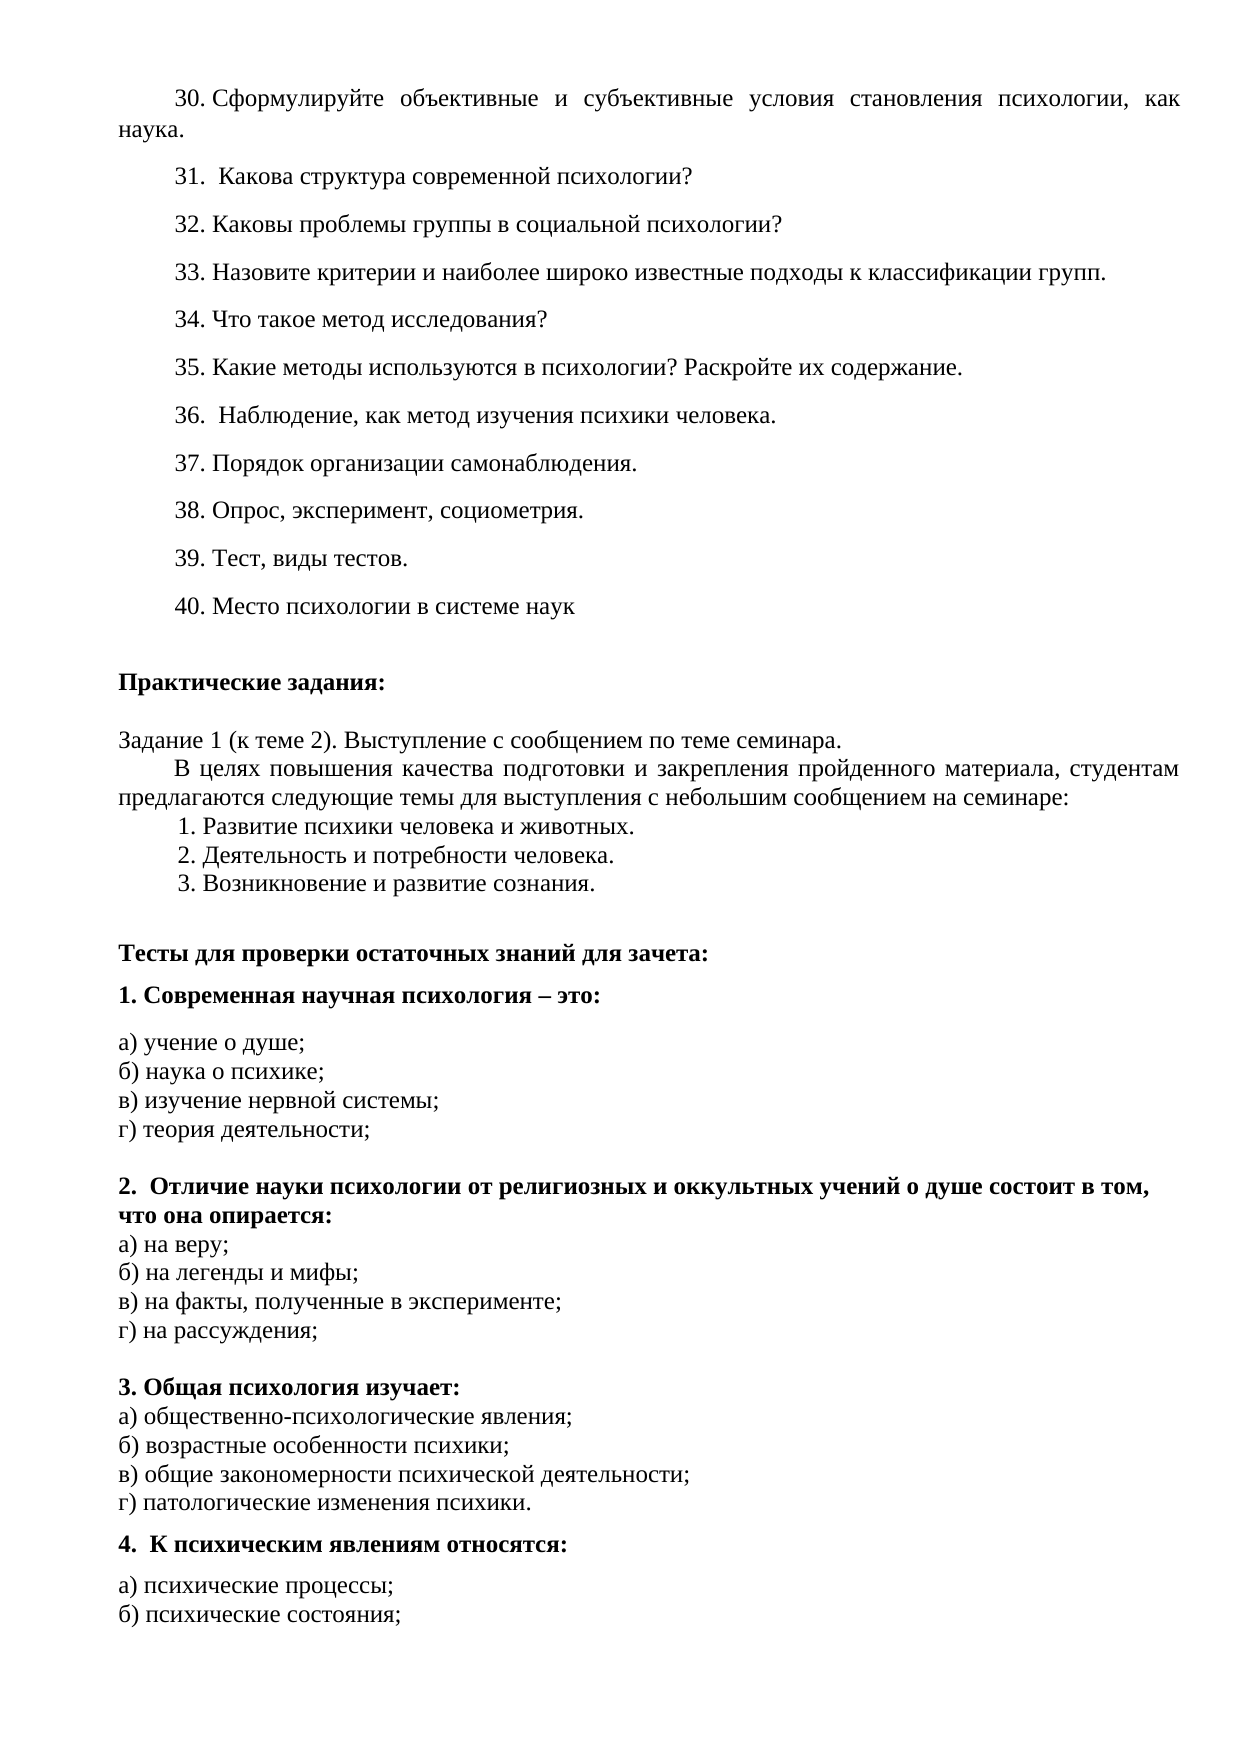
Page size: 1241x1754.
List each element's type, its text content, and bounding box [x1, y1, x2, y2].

text б) наука о психике; [118, 1056, 1181, 1085]
text а) психические процессы; [118, 1570, 1181, 1599]
list Какие методы используются в психологии? Раскройте их содержание. [118, 352, 1181, 381]
text б) психические состояния; [118, 1599, 1181, 1627]
list Опрос, эксперимент, социометрия. [118, 495, 1181, 524]
text г) на рассуждения; [118, 1315, 1181, 1344]
list Место психологии в системе наук [118, 591, 1181, 619]
text в) общие закономерности психической деятельности; [118, 1459, 1181, 1487]
list Наблюдение, как метод изучения психики человека. [118, 400, 1181, 429]
text г) теория деятельности; [118, 1114, 1181, 1142]
text 3. Возникновение и развитие сознания. [118, 868, 1181, 897]
text Тесты для проверки остаточных знаний для зачета: [118, 938, 1181, 967]
list Какова структура современной психологии? [118, 161, 1181, 190]
text б) возрастные особенности психики; [118, 1430, 1181, 1459]
text 2. Отличие науки психологии от религиозных и оккультных учений о душе состоит в том, что она опирается: [118, 1171, 1181, 1229]
text 4. К психическим явлениям относятся: [118, 1529, 1181, 1557]
list Что такое метод исследования? [118, 304, 1181, 333]
text а) общественно-психологические явления; [118, 1401, 1181, 1430]
text 2. Деятельность и потребности человека. [118, 840, 1181, 868]
list Назовите критерии и наиболее широко известные подходы к классификации групп. [118, 257, 1181, 286]
text Задание 1 (к теме 2). Выступление с сообщением по теме семинара. [118, 725, 1181, 753]
text в) на факты, полученные в эксперименте; [118, 1286, 1181, 1315]
list Каковы проблемы группы в социальной психологии? [118, 209, 1181, 238]
text б) на легенды и мифы; [118, 1257, 1181, 1286]
text в) изучение нервной системы; [118, 1085, 1181, 1114]
text а) учение о душе; [118, 1027, 1181, 1056]
list Сформулируйте объективные и субъективные условия становления психологии, как наука. [118, 83, 1181, 142]
text 3. Общая психология изучает: [118, 1372, 1181, 1401]
text 1. Современная научная психология – это: [118, 980, 1181, 1008]
text а) на веру; [118, 1229, 1181, 1257]
list Тест, виды тестов. [118, 543, 1181, 572]
text В целях повышения качества подготовки и закрепления пройденного материала, студентам предлагаются следующие темы для выступления с небольшим сообщением на семинаре: [118, 753, 1181, 811]
text 1. Развитие психики человека и животных. [118, 811, 1181, 840]
text г) патологические изменения психики. [118, 1487, 1181, 1516]
text Практические задания: [118, 667, 1181, 696]
list Порядок организации самонаблюдения. [118, 448, 1181, 476]
